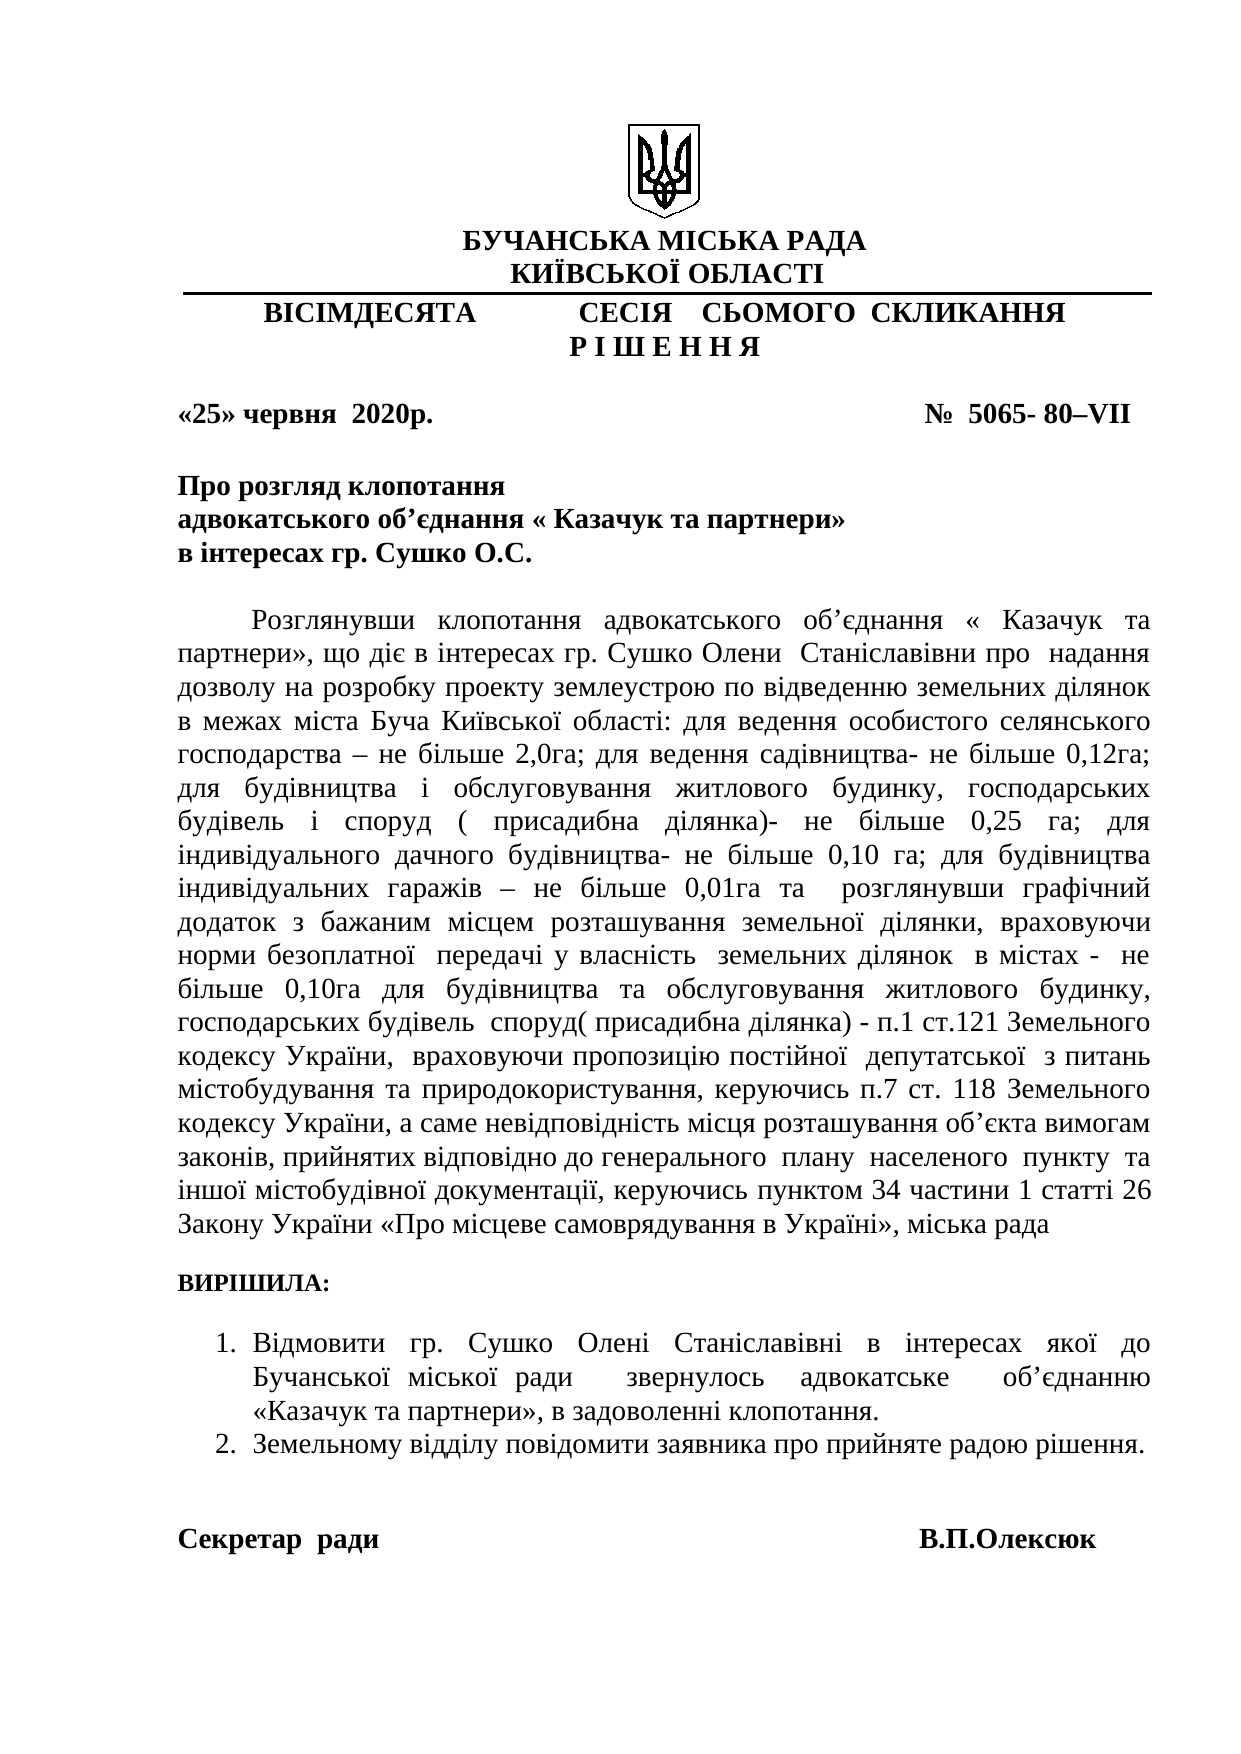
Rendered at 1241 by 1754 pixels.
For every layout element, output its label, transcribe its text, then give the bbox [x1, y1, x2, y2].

text «25» червня 2020р. № 5065- 80–VІІ [177, 396, 1152, 429]
text Секретар ради В.П.Олексюк [177, 1521, 1152, 1555]
text в інтересах гр. Сушко О.С. [177, 535, 1152, 568]
text адвокатського об’єднання « Казачук та партнери» [177, 501, 1152, 535]
list Відмовити гр. Сушко Олені Станіславівні в інтересах якої до Бучанської міської ради звернулось адвокатське об’єднанню «Казачук та партнери», в задоволенні клопотання. [215, 1326, 1152, 1426]
text Розглянувши клопотання адвокатського об’єднання « Казачук та партнери», що діє в інтересах гр. Сушко Олени Станіславівни про надання дозволу на розробку проекту землеустрою по відведенню земельних ділянок в межах міста Буча Київської області: для ведення особистого селянського господарства – не більше 2,0га; для ведення садівництва- не більше 0,12га; для будівництва і обслуговування житлового будинку, господарських будівель і споруд ( присадибна ділянка)- не більше 0,25 га; для індивідуального дачного будівництва- не більше 0,10 га; для будівництва індивідуальних гаражів – не більше 0,01га та розглянувши графічний додаток з бажаним місцем розташування земельної ділянки, враховуючи норми безоплатної передачі у власність земельних ділянок в містах - не більше 0,10га для будівництва та обслуговування житлового будинку, господарських будівель споруд( присадибна ділянка) - п.1 ст.121 Земельного кодексу України, враховуючи пропозицію постійної депутатської з питань містобудування та природокористування, керуючись п.7 ст. 118 Земельного кодексу України, а саме невідповідність місця розташування об’єкта вимогам законів, прийнятих відповідно до генерального плану населеного пункту та іншої містобудівної документації, керуючись пунктом 34 частини 1 статті 26 Закону України «Про місцеве самоврядування в Україні», міська рада [177, 602, 1152, 1239]
text КИЇВСЬКОЇ ОБЛАСТІ [183, 256, 1152, 292]
text БУЧАНСЬКА МІСЬКА РАДА [177, 223, 1152, 256]
list Земельному відділу повідомити заявника про прийняте радою рішення. [215, 1426, 1152, 1460]
text Р І Ш Е Н Н Я [177, 329, 1152, 362]
text ВИРІШИЛА: [177, 1268, 1152, 1297]
text Про розгляд клопотання [177, 468, 1152, 501]
text ВІСІМДЕСЯТА СЕСІЯ СЬОМОГО СКЛИКАННЯ [177, 295, 1152, 329]
